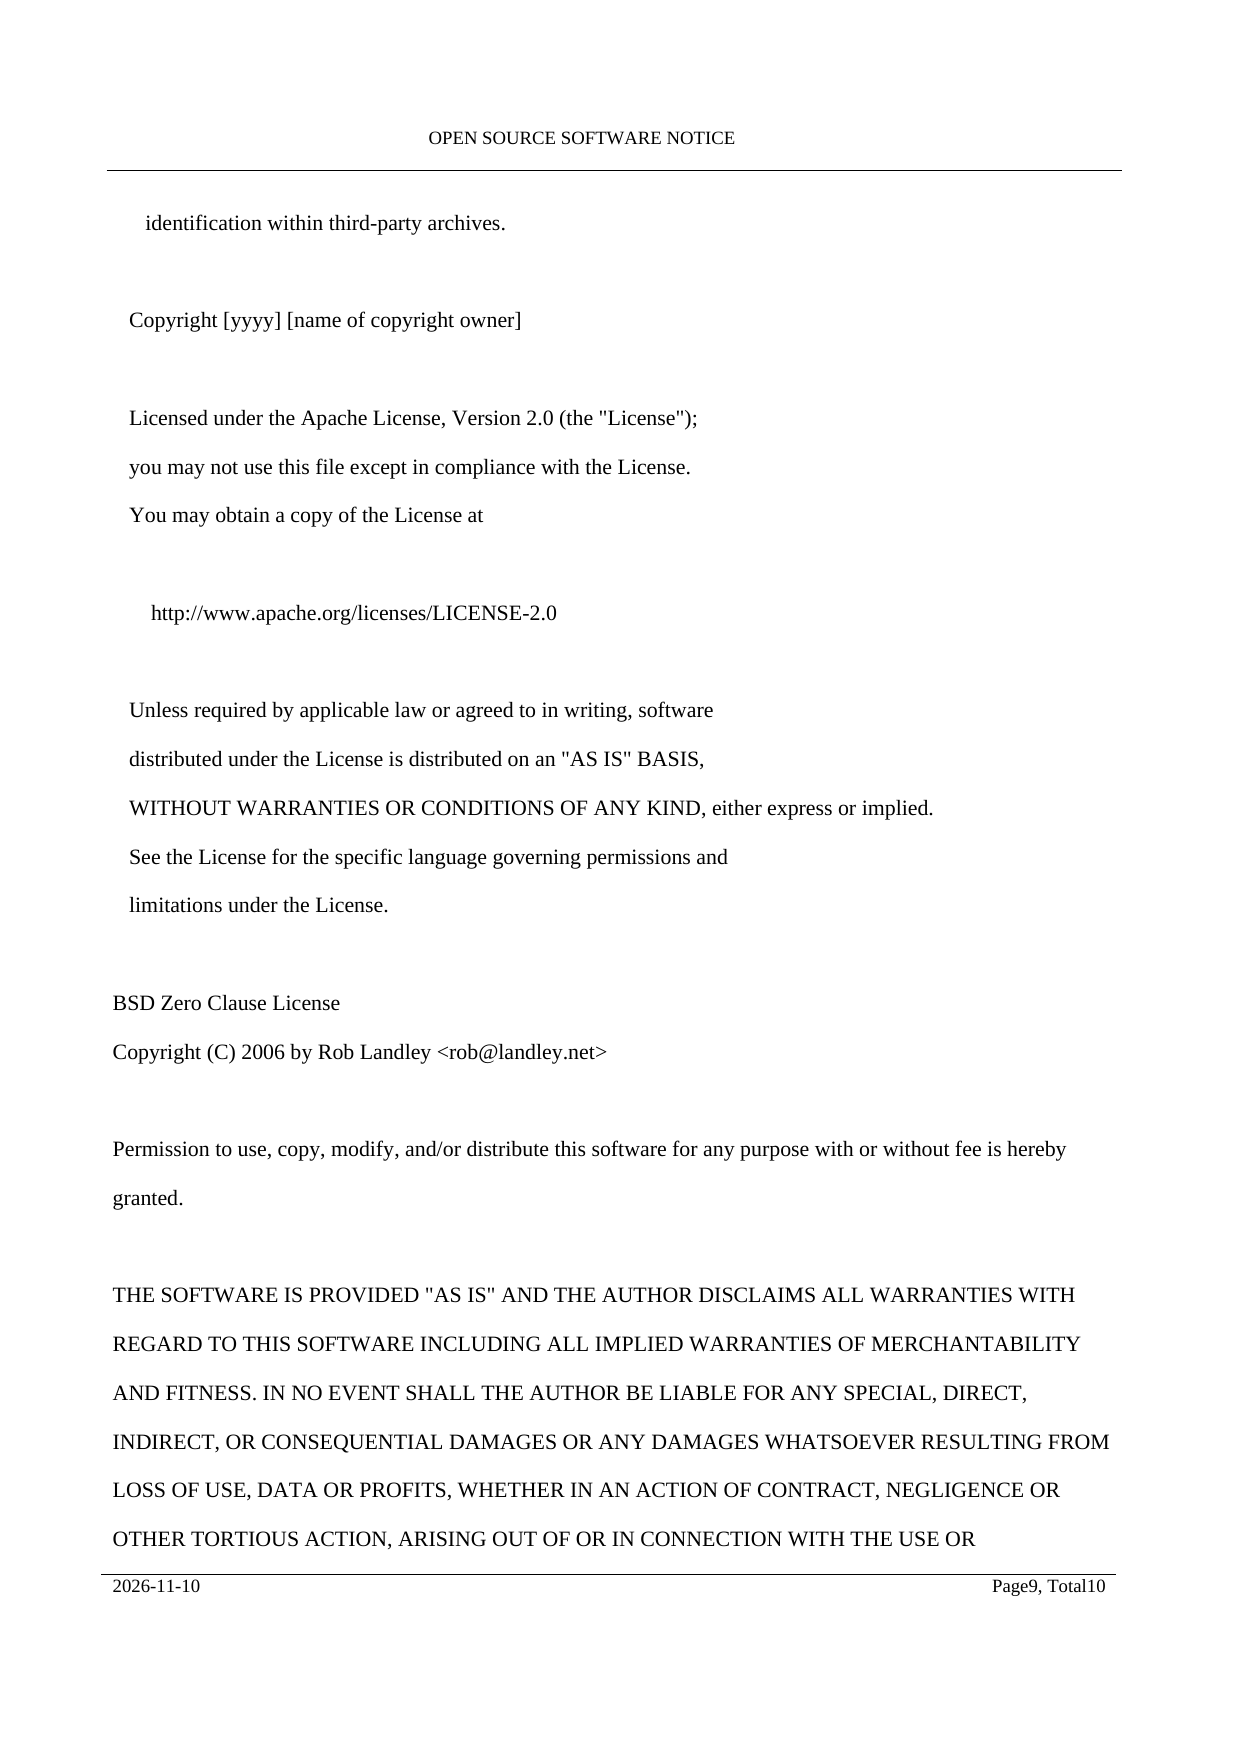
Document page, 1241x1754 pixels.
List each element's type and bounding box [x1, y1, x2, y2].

text [112, 206, 1128, 1555]
